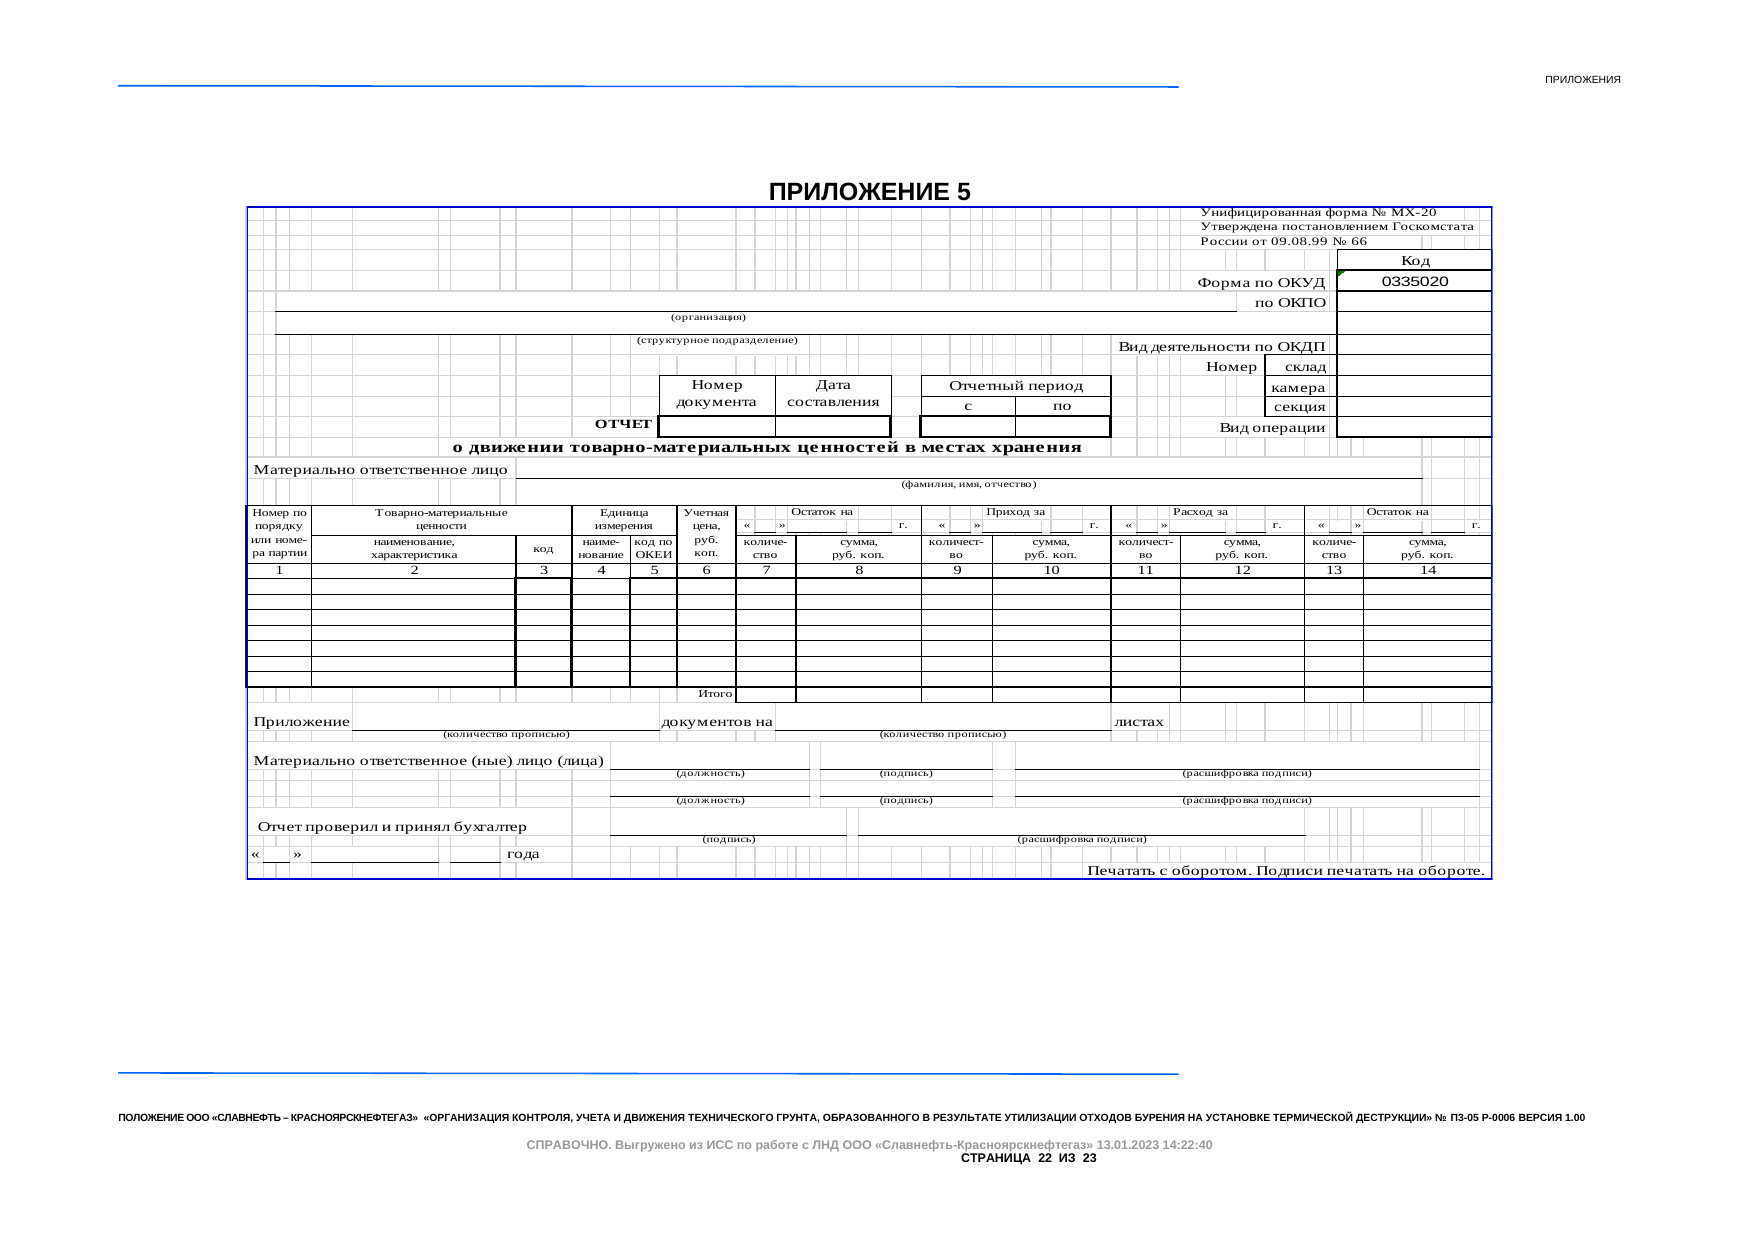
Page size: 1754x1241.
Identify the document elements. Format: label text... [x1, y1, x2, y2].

subtitle ПРИЛОЖЕНИЕ 5 [118, 177, 1621, 206]
